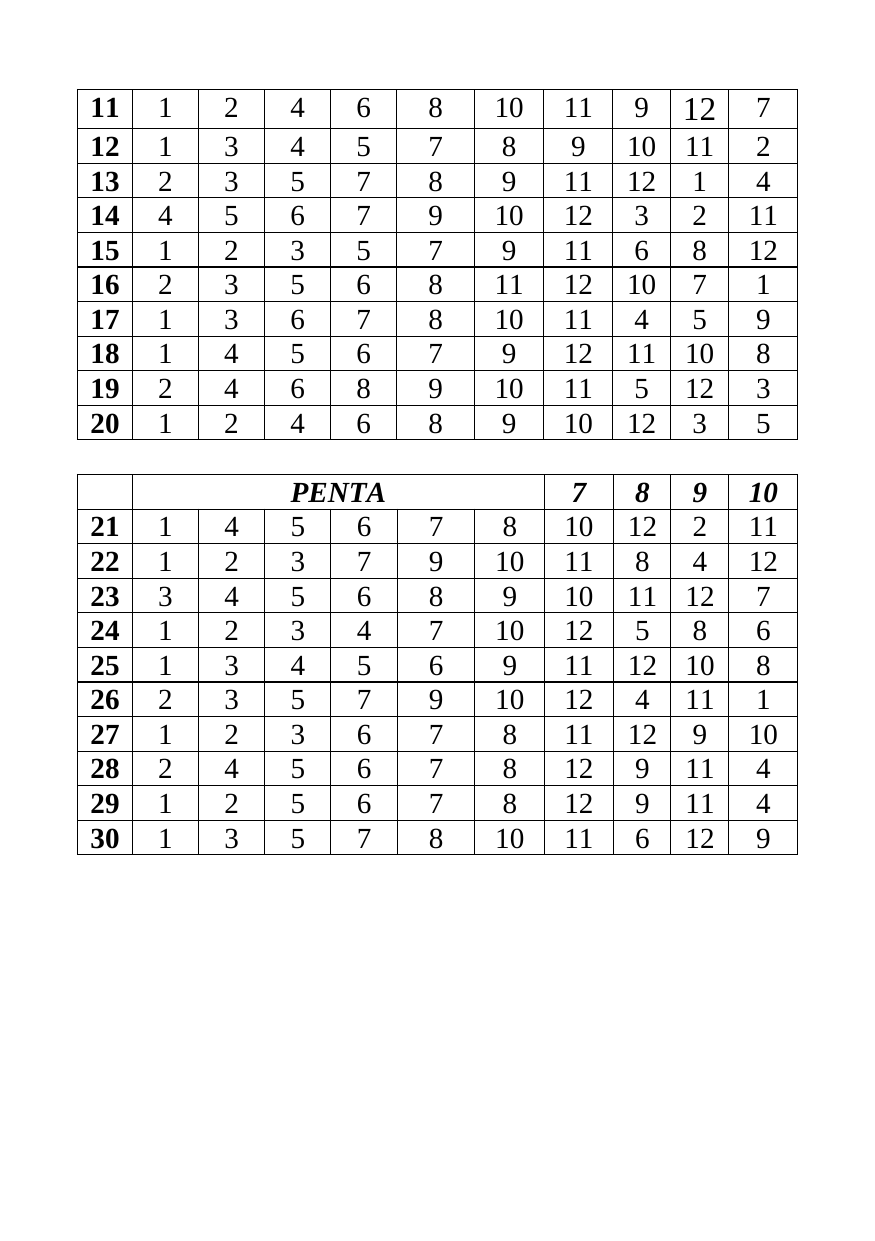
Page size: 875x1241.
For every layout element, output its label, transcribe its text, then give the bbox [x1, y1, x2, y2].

table_cell 10 [671, 648, 728, 681]
table_cell 4 [614, 683, 670, 716]
table_cell 10 [475, 821, 544, 854]
table_cell 5 [331, 129, 396, 163]
table_cell 9 [544, 129, 612, 163]
table_cell 5 [199, 198, 264, 232]
table_cell 9 [614, 752, 670, 785]
table_cell 7 [398, 786, 474, 820]
table_cell 30 [78, 821, 132, 854]
table_cell 6 [331, 510, 397, 543]
table_cell 12 [544, 268, 612, 301]
table_cell 5 [331, 233, 396, 266]
table_cell 8 [729, 337, 797, 370]
table_cell 10 [475, 371, 543, 405]
table_cell 12 [729, 233, 797, 266]
table_cell 1 [671, 164, 728, 197]
table_cell 11 [671, 752, 728, 785]
table_cell 5 [265, 752, 330, 785]
table_cell 3 [199, 821, 264, 854]
table_header 8 [397, 90, 474, 128]
table_cell 1 [729, 683, 797, 716]
table_cell 12 [545, 613, 613, 647]
table_cell 11 [729, 510, 797, 543]
table_cell 2 [133, 752, 198, 785]
table_cell 3 [199, 302, 264, 336]
table_cell 5 [265, 786, 330, 820]
table_cell 11 [671, 129, 728, 163]
table_cell 7 [397, 337, 474, 370]
table_cell 3 [265, 233, 330, 266]
table_cell 12 [729, 544, 797, 578]
table_cell 2 [133, 268, 198, 301]
table_cell 12 [614, 648, 670, 681]
table_cell 12 [613, 406, 670, 439]
table_cell 21 [78, 510, 132, 543]
table_cell 10 [475, 302, 543, 336]
table_cell 11 [545, 717, 613, 751]
table_cell 7 [331, 544, 397, 578]
table_cell 1 [133, 821, 198, 854]
table_cell 12 [544, 198, 612, 232]
table_cell 12 [78, 129, 132, 163]
table_cell 7 [398, 717, 474, 751]
table_cell 2 [133, 164, 198, 197]
table_header 11 [544, 90, 612, 128]
table_cell 5 [265, 821, 330, 854]
table_cell 9 [475, 648, 544, 681]
table_cell 5 [613, 371, 670, 405]
table_cell 3 [729, 371, 797, 405]
table_cell 11 [544, 233, 612, 266]
table_cell 4 [199, 371, 264, 405]
table_cell 1 [133, 648, 198, 681]
table_cell 6 [265, 302, 330, 336]
table_cell 3 [613, 198, 670, 232]
table_cell 7 [729, 579, 797, 612]
table_header 6 [331, 90, 396, 128]
table_cell 1 [133, 510, 198, 543]
table_cell 6 [729, 613, 797, 647]
table_cell 3 [265, 544, 330, 578]
table_cell 2 [199, 613, 264, 647]
table_cell 8 [475, 129, 543, 163]
table_cell 6 [331, 752, 397, 785]
table_cell 11 [545, 544, 613, 578]
table_cell 4 [199, 752, 264, 785]
table_header 10 [729, 475, 797, 508]
table_cell 6 [331, 406, 396, 439]
table_cell 2 [671, 510, 728, 543]
table_cell 8 [475, 717, 544, 751]
table_header 8 [614, 475, 670, 508]
table_cell 9 [475, 233, 543, 266]
table_cell 1 [133, 337, 198, 370]
table_cell 11 [613, 337, 670, 370]
table_cell 8 [398, 821, 474, 854]
table_cell 2 [199, 544, 264, 578]
table_header 2 [199, 90, 264, 128]
table_cell 5 [614, 613, 670, 647]
table_cell 8 [475, 510, 544, 543]
table_cell 7 [397, 129, 474, 163]
table_cell 2 [133, 683, 198, 716]
table_cell 10 [613, 268, 670, 301]
table_cell 3 [199, 268, 264, 301]
table_cell 1 [133, 544, 198, 578]
table_cell 3 [133, 579, 198, 612]
table_cell 11 [544, 302, 612, 336]
table_header 4 [265, 90, 330, 128]
table_cell 4 [265, 129, 330, 163]
table_cell 7 [331, 198, 396, 232]
table_cell 7 [331, 164, 396, 197]
table_cell 7 [397, 233, 474, 266]
table_cell 5 [265, 337, 330, 370]
table_cell 5 [331, 648, 397, 681]
table_cell 12 [545, 752, 613, 785]
table_cell 2 [133, 371, 198, 405]
table_cell 5 [265, 510, 330, 543]
table_cell 2 [729, 129, 797, 163]
table_cell 12 [614, 510, 670, 543]
table_cell 15 [78, 233, 132, 266]
table_header PENTA [133, 475, 544, 508]
table_header 1 [133, 90, 198, 128]
table_cell 10 [545, 579, 613, 612]
table_cell 11 [545, 821, 613, 854]
table_cell 2 [199, 406, 264, 439]
table_cell 6 [331, 337, 396, 370]
table_cell 2 [671, 198, 728, 232]
table_cell 8 [397, 302, 474, 336]
table_cell 29 [78, 786, 132, 820]
table_cell 8 [397, 268, 474, 301]
table_cell 8 [331, 371, 396, 405]
table_cell 8 [671, 613, 728, 647]
table_cell 1 [729, 268, 797, 301]
table_cell 7 [398, 613, 474, 647]
table_cell 12 [614, 717, 670, 751]
table_header 11 [78, 90, 132, 128]
table_cell 6 [331, 786, 397, 820]
table_cell 20 [78, 406, 132, 439]
table_cell 10 [475, 544, 544, 578]
table_cell 4 [265, 406, 330, 439]
table_cell 9 [729, 302, 797, 336]
table_cell 5 [265, 579, 330, 612]
table_cell 6 [331, 268, 396, 301]
table_cell 4 [671, 544, 728, 578]
table_header 9 [671, 475, 728, 508]
table_cell 3 [199, 129, 264, 163]
table_cell 19 [78, 371, 132, 405]
table_cell 4 [199, 579, 264, 612]
table_cell 3 [199, 164, 264, 197]
table_cell 10 [545, 510, 613, 543]
table_cell 4 [613, 302, 670, 336]
table_cell 9 [398, 683, 474, 716]
table_cell 26 [78, 683, 132, 716]
table_cell 4 [199, 337, 264, 370]
table_cell 4 [265, 648, 330, 681]
table_cell 12 [544, 337, 612, 370]
table_cell 8 [729, 648, 797, 681]
table_cell 11 [614, 579, 670, 612]
table_cell 5 [265, 683, 330, 716]
table_cell 25 [78, 648, 132, 681]
table_cell 10 [613, 129, 670, 163]
table_cell 17 [78, 302, 132, 336]
table_cell 2 [199, 786, 264, 820]
table_cell 8 [397, 164, 474, 197]
table_cell 10 [475, 683, 544, 716]
table_header 7 [729, 90, 797, 128]
table_cell 7 [398, 752, 474, 785]
table_cell 9 [475, 406, 543, 439]
table_cell 11 [671, 683, 728, 716]
table_cell 4 [729, 752, 797, 785]
table_cell 9 [475, 337, 543, 370]
table_cell 9 [614, 786, 670, 820]
table_cell 6 [331, 717, 397, 751]
table_cell 6 [613, 233, 670, 266]
table_cell 8 [671, 233, 728, 266]
table_cell 23 [78, 579, 132, 612]
table_cell 4 [199, 510, 264, 543]
table_header 9 [613, 90, 670, 128]
table_cell 11 [729, 198, 797, 232]
table_cell 24 [78, 613, 132, 647]
table_cell 3 [265, 717, 330, 751]
table_cell 12 [671, 821, 728, 854]
table_cell 9 [397, 371, 474, 405]
table_cell 6 [265, 371, 330, 405]
table_cell 9 [475, 579, 544, 612]
table_cell 18 [78, 337, 132, 370]
table_cell 6 [265, 198, 330, 232]
table_cell 1 [133, 786, 198, 820]
table_cell 4 [729, 164, 797, 197]
table_cell 1 [133, 717, 198, 751]
table_cell 10 [671, 337, 728, 370]
table_cell 12 [671, 579, 728, 612]
table_cell 9 [398, 544, 474, 578]
table_cell 12 [545, 786, 613, 820]
table_cell 22 [78, 544, 132, 578]
table_cell 5 [265, 268, 330, 301]
table_cell 7 [331, 683, 397, 716]
table_header [78, 475, 132, 508]
table_cell 1 [133, 302, 198, 336]
table_cell 3 [671, 406, 728, 439]
table_cell 4 [729, 786, 797, 820]
table_cell 5 [265, 164, 330, 197]
table_cell 10 [475, 613, 544, 647]
table_cell 10 [475, 198, 543, 232]
table_cell 3 [199, 683, 264, 716]
table_cell 3 [265, 613, 330, 647]
table_cell 1 [133, 129, 198, 163]
table_cell 10 [544, 406, 612, 439]
table_cell 7 [331, 821, 397, 854]
table_cell 9 [397, 198, 474, 232]
table_cell 1 [133, 233, 198, 266]
table_cell 8 [398, 579, 474, 612]
table_cell 7 [331, 302, 396, 336]
table_cell 3 [199, 648, 264, 681]
table_cell 16 [78, 268, 132, 301]
table_cell 13 [78, 164, 132, 197]
table_header 7 [545, 475, 613, 508]
table_cell 12 [613, 164, 670, 197]
table_cell 8 [475, 786, 544, 820]
table_cell 1 [133, 406, 198, 439]
table_cell 11 [545, 648, 613, 681]
table_cell 4 [133, 198, 198, 232]
table_cell 7 [671, 268, 728, 301]
table_header 12 [671, 90, 728, 128]
table_cell 9 [475, 164, 543, 197]
table_cell 9 [671, 717, 728, 751]
table_cell 11 [544, 371, 612, 405]
table_cell 6 [331, 579, 397, 612]
table_cell 10 [729, 717, 797, 751]
table_cell 27 [78, 717, 132, 751]
table_header 10 [475, 90, 543, 128]
table_cell 9 [729, 821, 797, 854]
table_cell 11 [671, 786, 728, 820]
table_cell 12 [671, 371, 728, 405]
table_cell 5 [671, 302, 728, 336]
table_cell 4 [331, 613, 397, 647]
table_cell 11 [544, 164, 612, 197]
table_cell 11 [475, 268, 543, 301]
table_cell 8 [614, 544, 670, 578]
table_cell 14 [78, 198, 132, 232]
table_cell 6 [614, 821, 670, 854]
table_cell 1 [133, 613, 198, 647]
table_cell 8 [475, 752, 544, 785]
table_cell 6 [398, 648, 474, 681]
table_cell 28 [78, 752, 132, 785]
table_cell 12 [545, 683, 613, 716]
table_cell 7 [398, 510, 474, 543]
table_cell 8 [397, 406, 474, 439]
table_cell 2 [199, 233, 264, 266]
table_cell 2 [199, 717, 264, 751]
table_cell 5 [729, 406, 797, 439]
